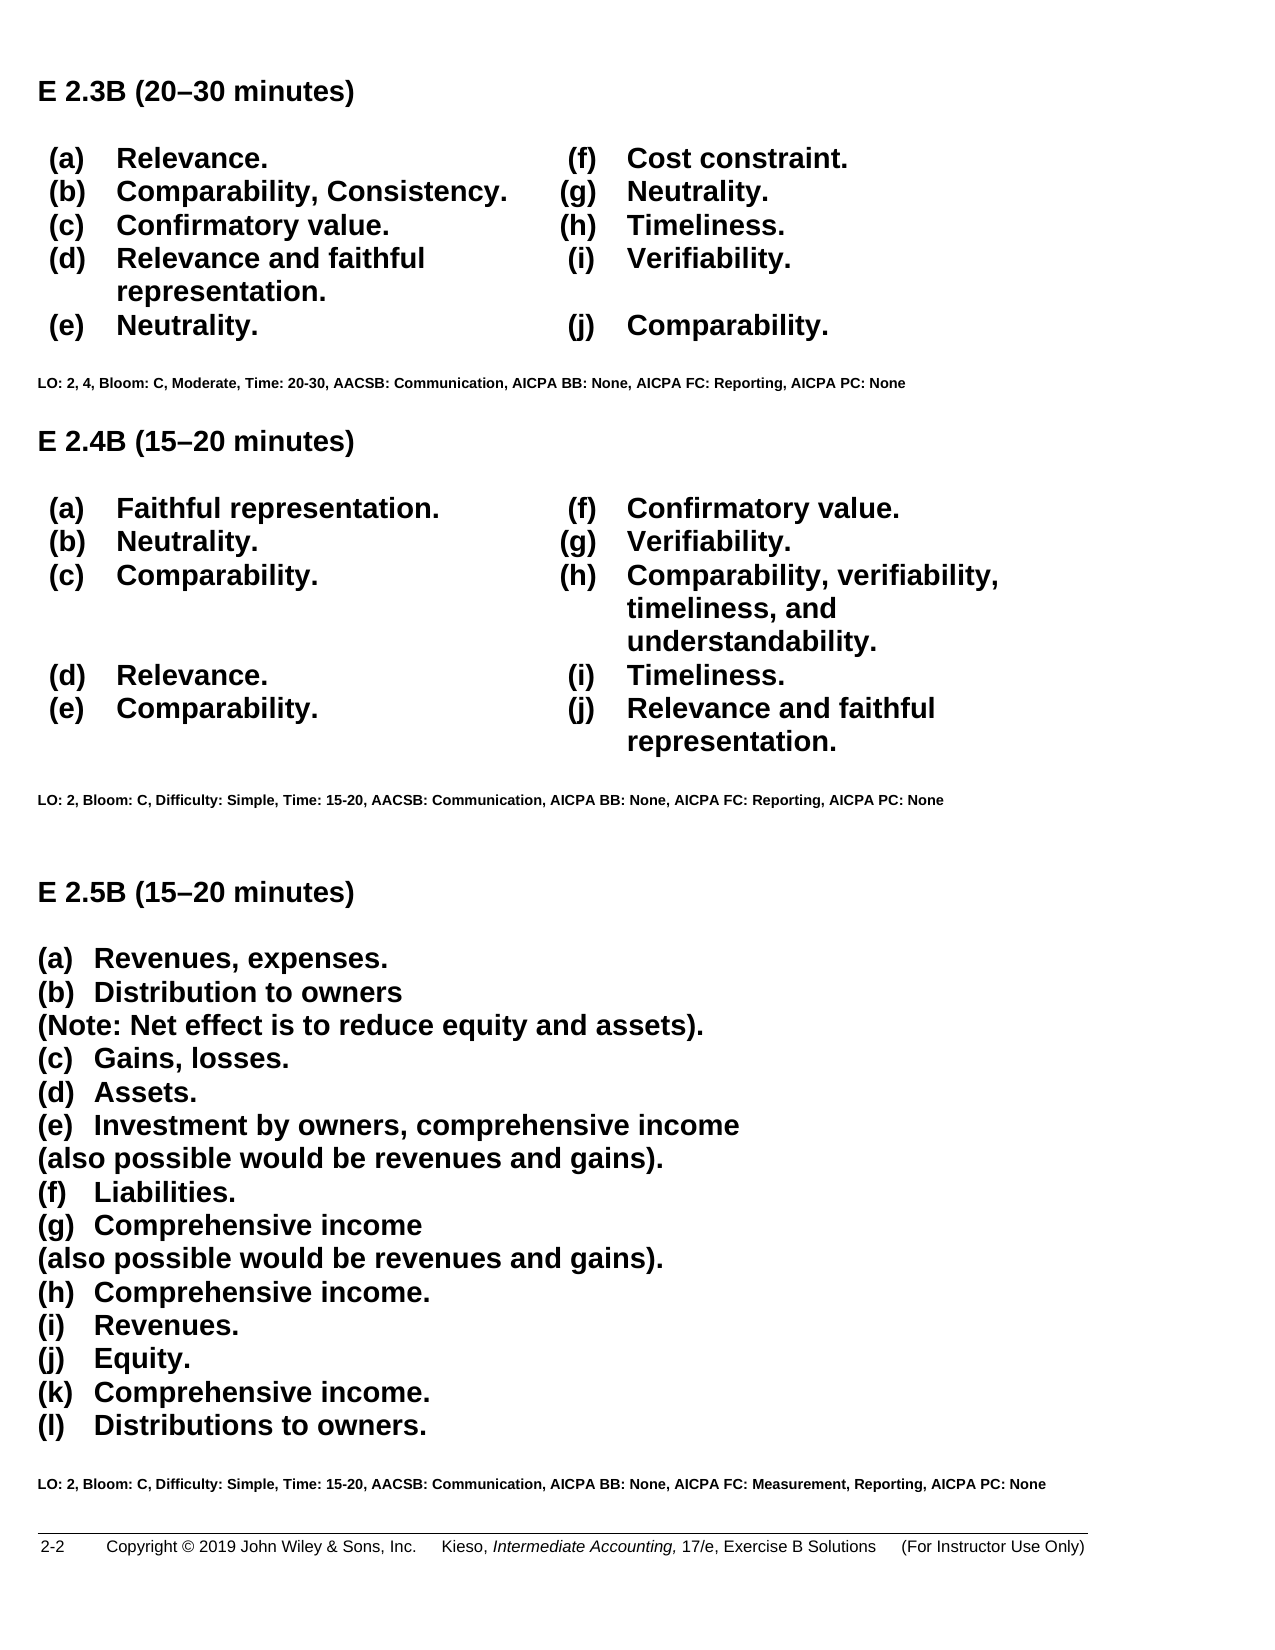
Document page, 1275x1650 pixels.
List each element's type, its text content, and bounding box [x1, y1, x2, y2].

table_cell (g) [540, 525, 615, 558]
table_cell (d) [38, 242, 105, 308]
table_cell (i) [540, 659, 615, 692]
text LO: 2, Bloom: C, Difficulty: Simple, Time: 15-20, AACSB: Communication, AICPA BB: None, AICPA FC: Measurement, Reporting, AICPA PC: None [37, 1475, 1125, 1492]
table_cell Confirmatory value. [105, 208, 540, 242]
table_cell Neutrality. [615, 175, 1083, 208]
text (g) Comprehensive income [37, 1209, 1125, 1242]
text (f) Liabilities. [37, 1175, 1125, 1209]
table_cell Comparability, Consistency. [105, 175, 540, 208]
text LO: 2, 4, Bloom: C, Moderate, Time: 20-30, AACSB: Communication, AICPA BB: None, AICPA FC: Reporting, AICPA PC: None [37, 375, 1125, 392]
table_header (f) [540, 492, 615, 525]
text (k) Comprehensive income. [37, 1375, 1125, 1409]
table_cell (d) [38, 659, 105, 692]
table_cell Comparability. [105, 692, 540, 758]
table_header Confirmatory value. [615, 492, 1083, 525]
table_cell Neutrality. [105, 525, 540, 558]
text E 2.4B (15–20 minutes) [37, 425, 1125, 458]
table_cell (j) [540, 692, 615, 758]
table_cell (c) [38, 559, 105, 658]
table_cell Comparability. [105, 559, 540, 658]
text (i) Revenues. [37, 1309, 1125, 1342]
text (h) Comprehensive income. [37, 1275, 1125, 1309]
table_cell (i) [540, 242, 615, 308]
table_header (f) [540, 142, 615, 175]
table_cell (c) [38, 208, 105, 242]
table_cell Verifiability. [615, 525, 1083, 558]
table_cell (g) [540, 175, 615, 208]
table_header (a) [38, 142, 105, 175]
table_cell Timeliness. [615, 208, 1083, 242]
table_header (a) [38, 492, 105, 525]
text (d) Assets. [37, 1075, 1125, 1109]
table_cell (b) [38, 175, 105, 208]
text (c) Gains, losses. [37, 1042, 1125, 1075]
table_cell (e) [38, 692, 105, 758]
table_cell Relevance. [105, 659, 540, 692]
text E 2.3B (20–30 minutes) [37, 75, 1125, 108]
table_cell Relevance and faithful representation. [105, 242, 540, 308]
table_cell Comparability. [615, 308, 1083, 342]
table_cell Timeliness. [615, 659, 1083, 692]
table_cell Relevance and faithful representation. [615, 692, 1083, 758]
table_header Cost constraint. [615, 142, 1083, 175]
table_cell Verifiability. [615, 242, 1083, 308]
table_cell (h) [540, 559, 615, 658]
text (e) Investment by owners, comprehensive income [37, 1109, 1125, 1142]
table_header Faithful representation. [105, 492, 540, 525]
text (also possible would be revenues and gains). [37, 1142, 1125, 1175]
text (l) Distributions to owners. [37, 1409, 1125, 1442]
table_header Relevance. [105, 142, 540, 175]
table_cell (b) [38, 525, 105, 558]
text LO: 2, Bloom: C, Difficulty: Simple, Time: 15-20, AACSB: Communication, AICPA BB: None, AICPA FC: Reporting, AICPA PC: None [37, 792, 1125, 809]
table_cell Neutrality. [105, 308, 540, 342]
text (b) Distribution to owners [37, 975, 1125, 1009]
table_cell (e) [38, 308, 105, 342]
text (j) Equity. [37, 1342, 1125, 1375]
table_cell (h) [540, 208, 615, 242]
text (a) Revenues, expenses. [37, 942, 1125, 975]
text (also possible would be revenues and gains). [37, 1242, 1125, 1275]
table_cell Comparability, verifiability, timeliness, and understandability. [615, 559, 1083, 658]
table_cell (j) [540, 308, 615, 342]
text (Note: Net effect is to reduce equity and assets). [37, 1009, 1125, 1042]
text E 2.5B (15–20 minutes) [37, 875, 1125, 909]
